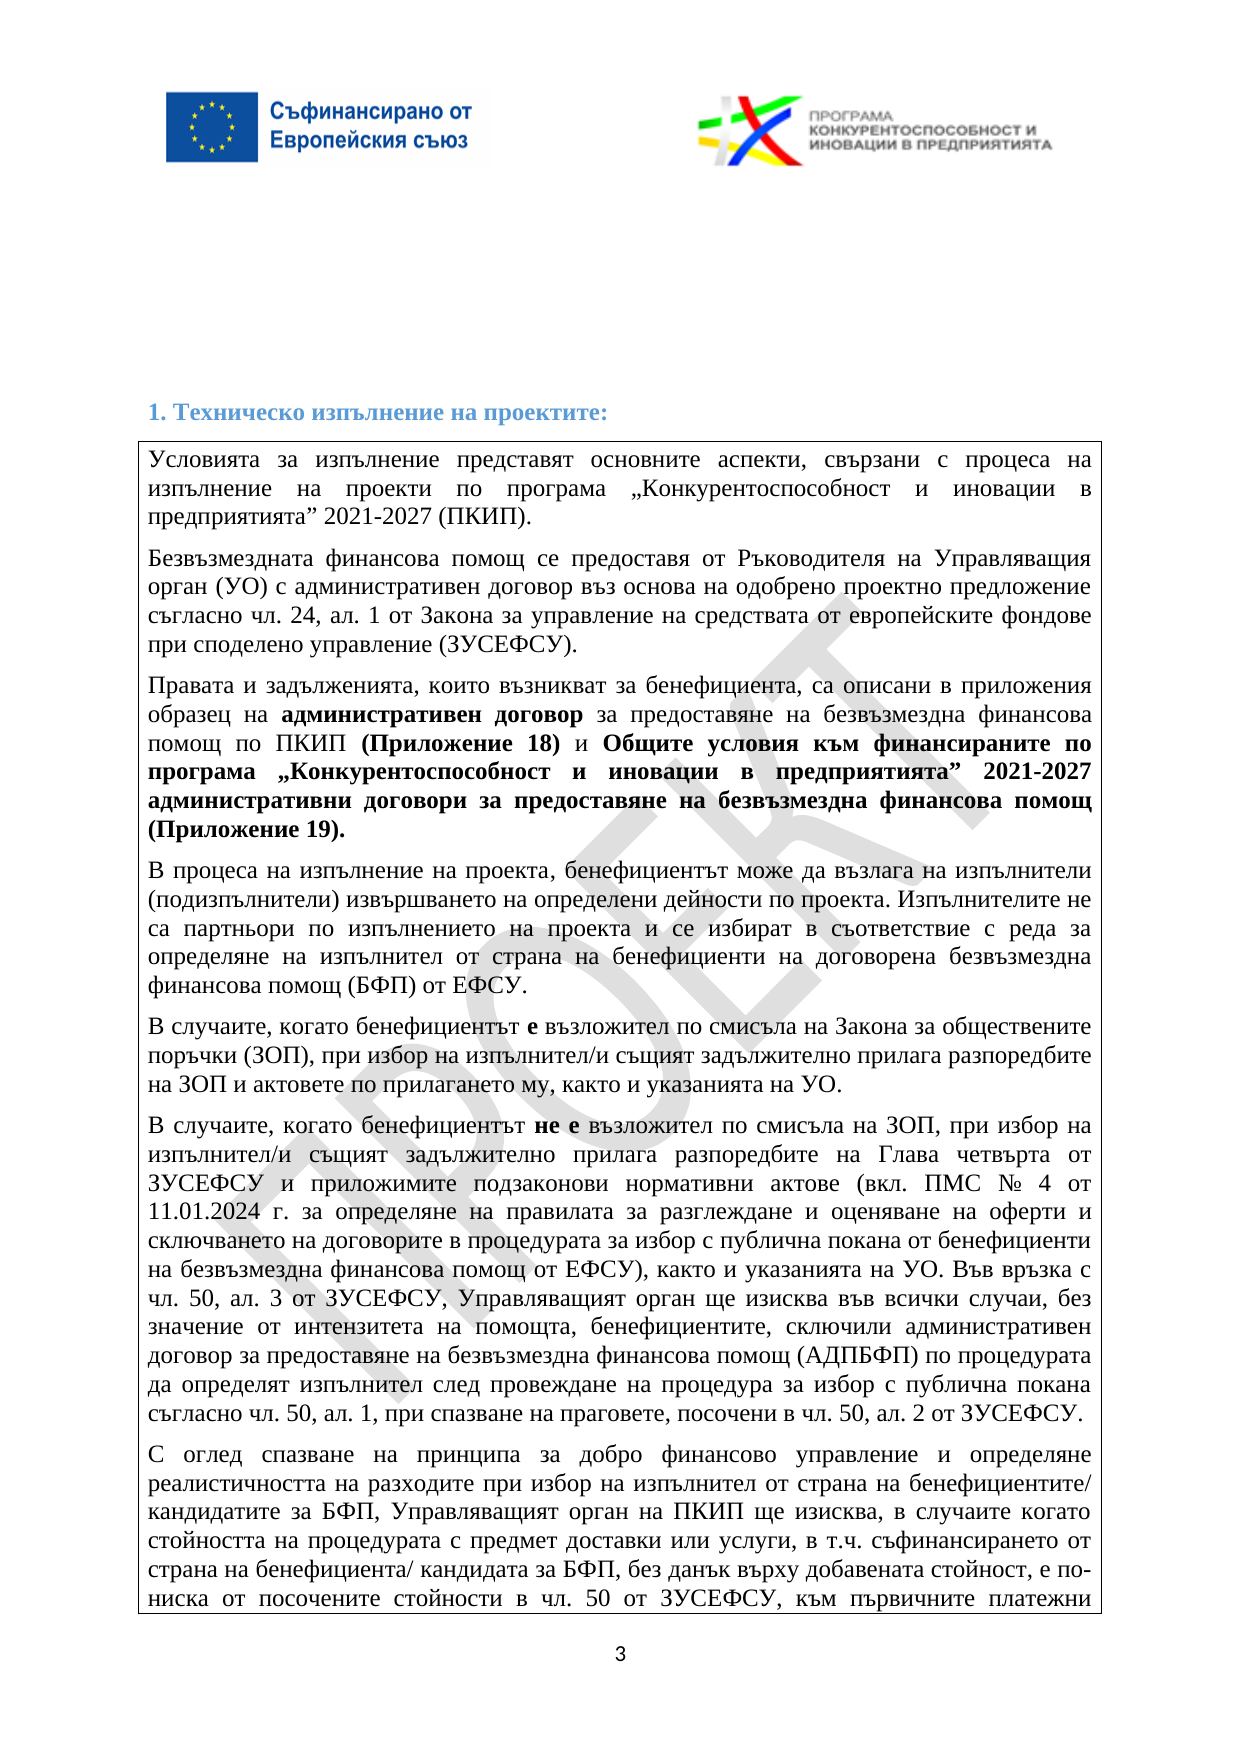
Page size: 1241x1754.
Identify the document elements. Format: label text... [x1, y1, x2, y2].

text Безвъзмездната финансова помощ се предоставя от Ръководителя на Управляващия орган (УО) с административен договор въз основа на одобрено проектно предложение съгласно чл. 24, ал. 1 от Закона за управление на средствата от европейските фондове при споделено управление (ЗУСЕФСУ). [139, 539, 1101, 658]
text Условията за изпълнение представят основните аспекти, свързани с процеса на изпълнение на проекти по програма „Конкурентоспособност и иновации в предприятията” 2021-2027 (ПКИП). [139, 442, 1101, 530]
subtitle 1. Техническо изпълнение на проектите: [148, 397, 1092, 426]
text В случаите, когато бенефициентът не е възложител по смисъла на ЗОП, при избор на изпълнител/и същият задължително прилага разпоредбите на Глава четвърта от ЗУСЕФСУ и приложимите подзаконови нормативни актове (вкл. ПМС № 4 от 11.01.2024 г. за определяне на правилата за разглеждане и оценяване на оферти и сключването на договорите в процедурата за избор с публична покана от бенефициенти на безвъзмездна финансова помощ от ЕФСУ), както и указанията на УО. Във връзка с чл. 50, ал. 3 от ЗУСЕФСУ, Управляващият орган ще изисква във всички случаи, без значение от интензитета на помощта, бенефициентите, сключили административен договор за предоставяне на безвъзмездна финансова помощ (АДПБФП) по процедурата да определят изпълнител след провеждане на процедура за избор с публична покана съгласно чл. 50, ал. 1, при спазване на праговете, посочени в чл. 50, ал. 2 от ЗУСЕФСУ. [139, 1107, 1101, 1426]
picture [162, 88, 492, 167]
text В случаите, когато бенефициентът е възложител по смисъла на Закона за обществените поръчки (ЗОП), при избор на изпълнител/и същият задължително прилага разпоредбите на ЗОП и актовете по прилагането му, както и указанията на УО. [139, 1008, 1101, 1098]
picture [696, 88, 1056, 175]
text В процеса на изпълнение на проекта, бенефициентът може да възлага на изпълнители (подизпълнители) извършването на определени дейности по проекта. Изпълнителите не са партньори по изпълнението на проекта и се избират в съответствие с реда за определяне на изпълнител от страна на бенефициенти на договорена безвъзмездна финансова помощ (БФП) от ЕФСУ. [139, 852, 1101, 999]
text Правата и задълженията, които възникват за бенефициента, са описани в приложения образец на административен договор за предоставяне на безвъзмездна финансова помощ по ПКИП (Приложение 18) и Общите условия към финансираните по програма „Конкурентоспособност и иновации в предприятията” 2021-2027 административни договори за предоставяне на безвъзмездна финансова помощ (Приложение 19). [139, 667, 1101, 843]
